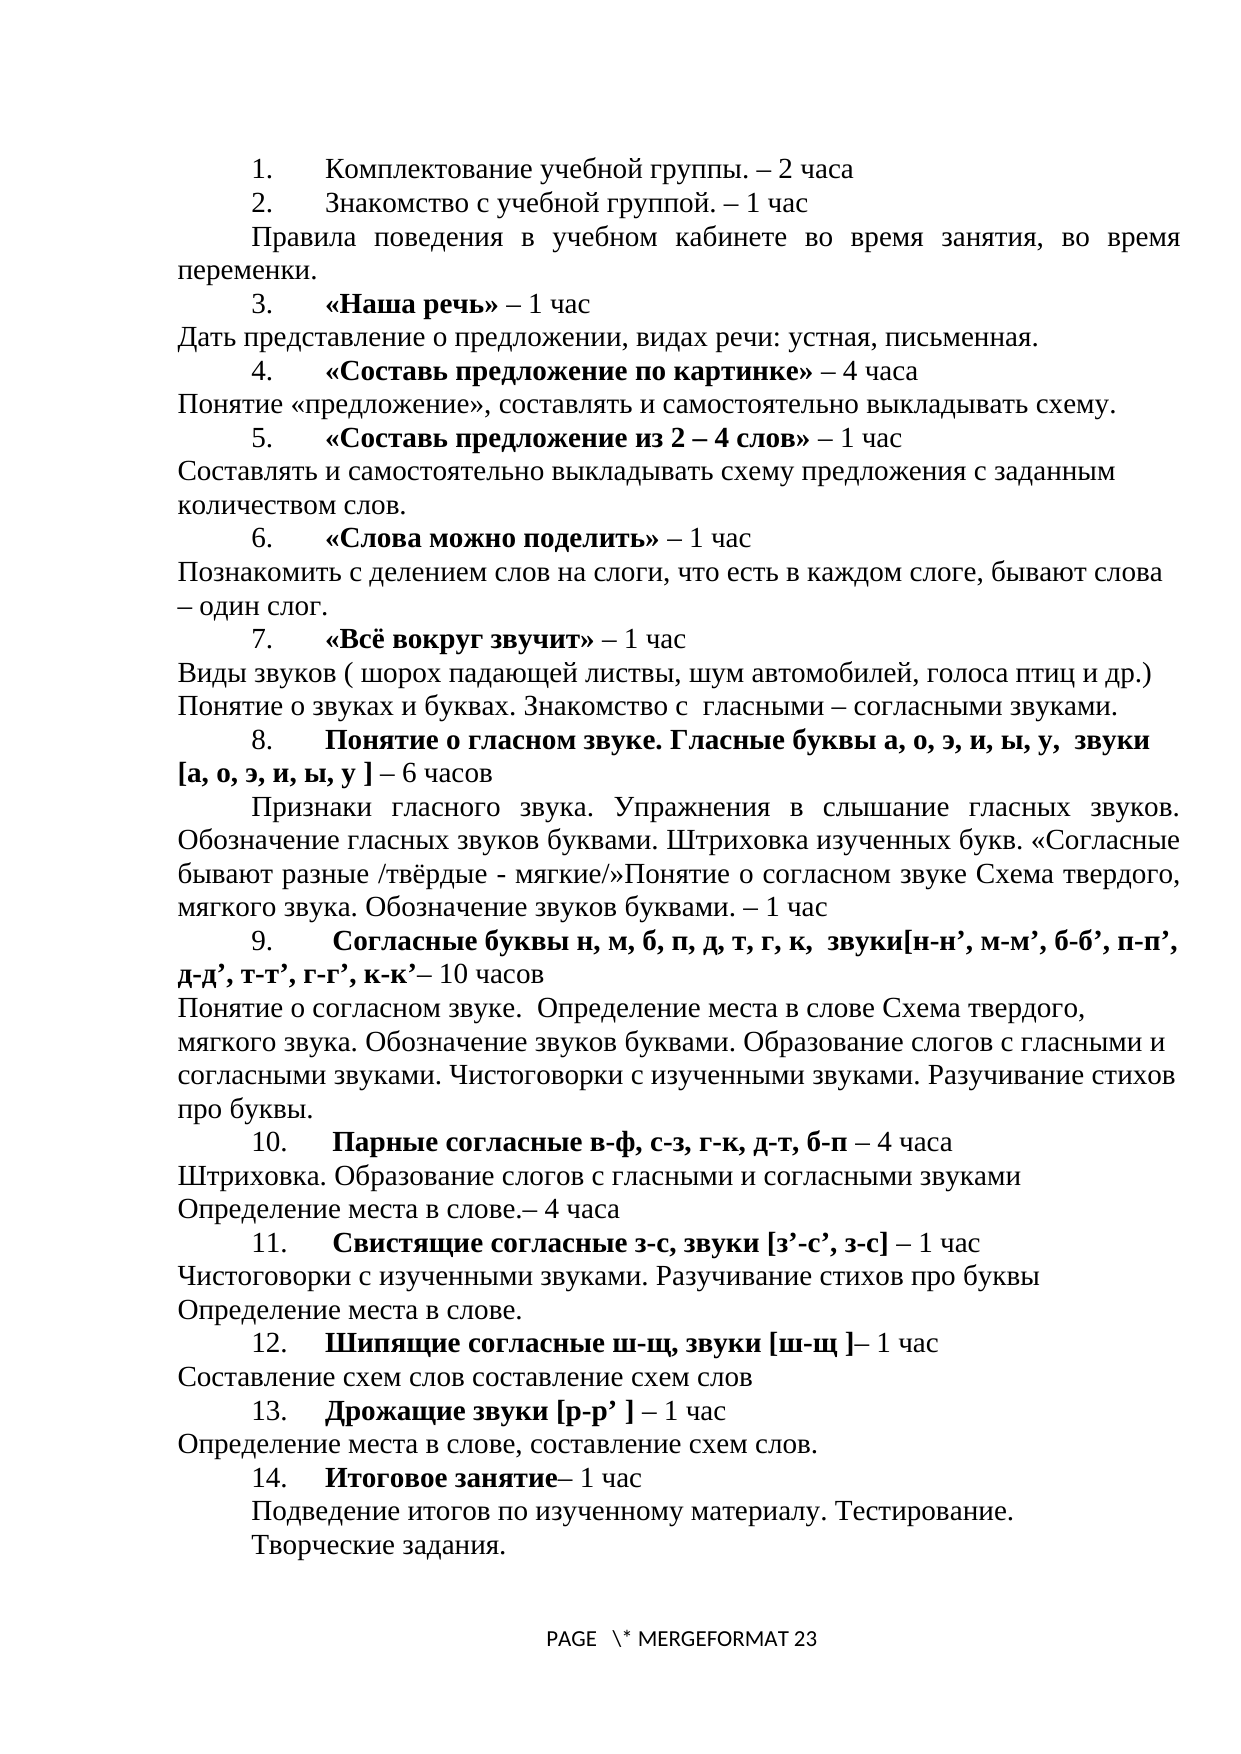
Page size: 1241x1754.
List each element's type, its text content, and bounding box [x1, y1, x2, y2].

text Творческие задания. [177, 1527, 1181, 1560]
text Подведение итогов по изученному материалу. Тестирование. [177, 1493, 1181, 1527]
list Комплектование учебной группы. – 2 часа [177, 152, 1181, 185]
list Дрожащие звуки [р-р’ ] – 1 час Определение места в слове, составление схем слов. [177, 1393, 1181, 1460]
list «Всё вокруг звучит» – 1 час Виды звуков ( шорох падающей листвы, шум автомобилей, голоса птиц и др.) Понятие о звуках и буквах. Знакомство с гласными – согласными звуками. [177, 621, 1181, 722]
list «Составь предложение из 2 – 4 слов» – 1 час Составлять и самостоятельно выкладывать схему предложения с заданным количеством слов. [177, 420, 1181, 521]
list «Слова можно поделить» – 1 час Познакомить с делением слов на слоги, что есть в каждом слоге, бывают слова – один слог. [177, 521, 1181, 621]
list «Наша речь» – 1 час Дать представление о предложении, видах речи: устная, письменная. [177, 286, 1181, 353]
list «Составь предложение по картинке» – 4 часа Понятие «предложение», составлять и самостоятельно выкладывать схему. [177, 353, 1181, 420]
list Итоговое занятие– 1 час [177, 1460, 1181, 1493]
text Правила поведения в учебном кабинете во время занятия, во время переменки. [177, 219, 1181, 286]
list Понятие о гласном звуке. Гласные буквы а, о, э, и, ы, у, звуки [а, о, э, и, ы, у ] – 6 часов [177, 722, 1181, 789]
list Свистящие согласные з-с, звуки [з’-с’, з-с] – 1 час Чистоговорки с изученными звуками. Разучивание стихов про буквы Определение места в слове. [177, 1225, 1181, 1326]
list Знакомство с учебной группой. – 1 час [177, 185, 1181, 219]
list Парные согласные в-ф, с-з, г-к, д-т, б-п – 4 часа Штриховка. Образование слогов с гласными и согласными звуками Определение места в слове.– 4 часа [177, 1124, 1181, 1225]
list Согласные буквы н, м, б, п, д, т, г, к, звуки[н-н’, м-м’, б-б’, п-п’, д-д’, т-т’, г-г’, к-к’– 10 часов Понятие о согласном звуке. Определение места в слове Схема твердого, мягкого звука. Обозначение звуков буквами. Образование слогов с гласными и согласными звуками. Чистоговорки с изученными звуками. Разучивание стихов про буквы. [177, 923, 1181, 1124]
list Шипящие согласные ш-щ, звуки [ш-щ ]– 1 час Составление схем слов составление схем слов [177, 1326, 1181, 1393]
list Признаки гласного звука. Упражнения в слышание гласных звуков. Обозначение гласных звуков буквами. Штриховка изученных букв. «Согласные бывают разные /твёрдые - мягкие/»Понятие о согласном звуке Схема твердого, мягкого звука. Обозначение звуков буквами. – 1 час [177, 789, 1181, 923]
